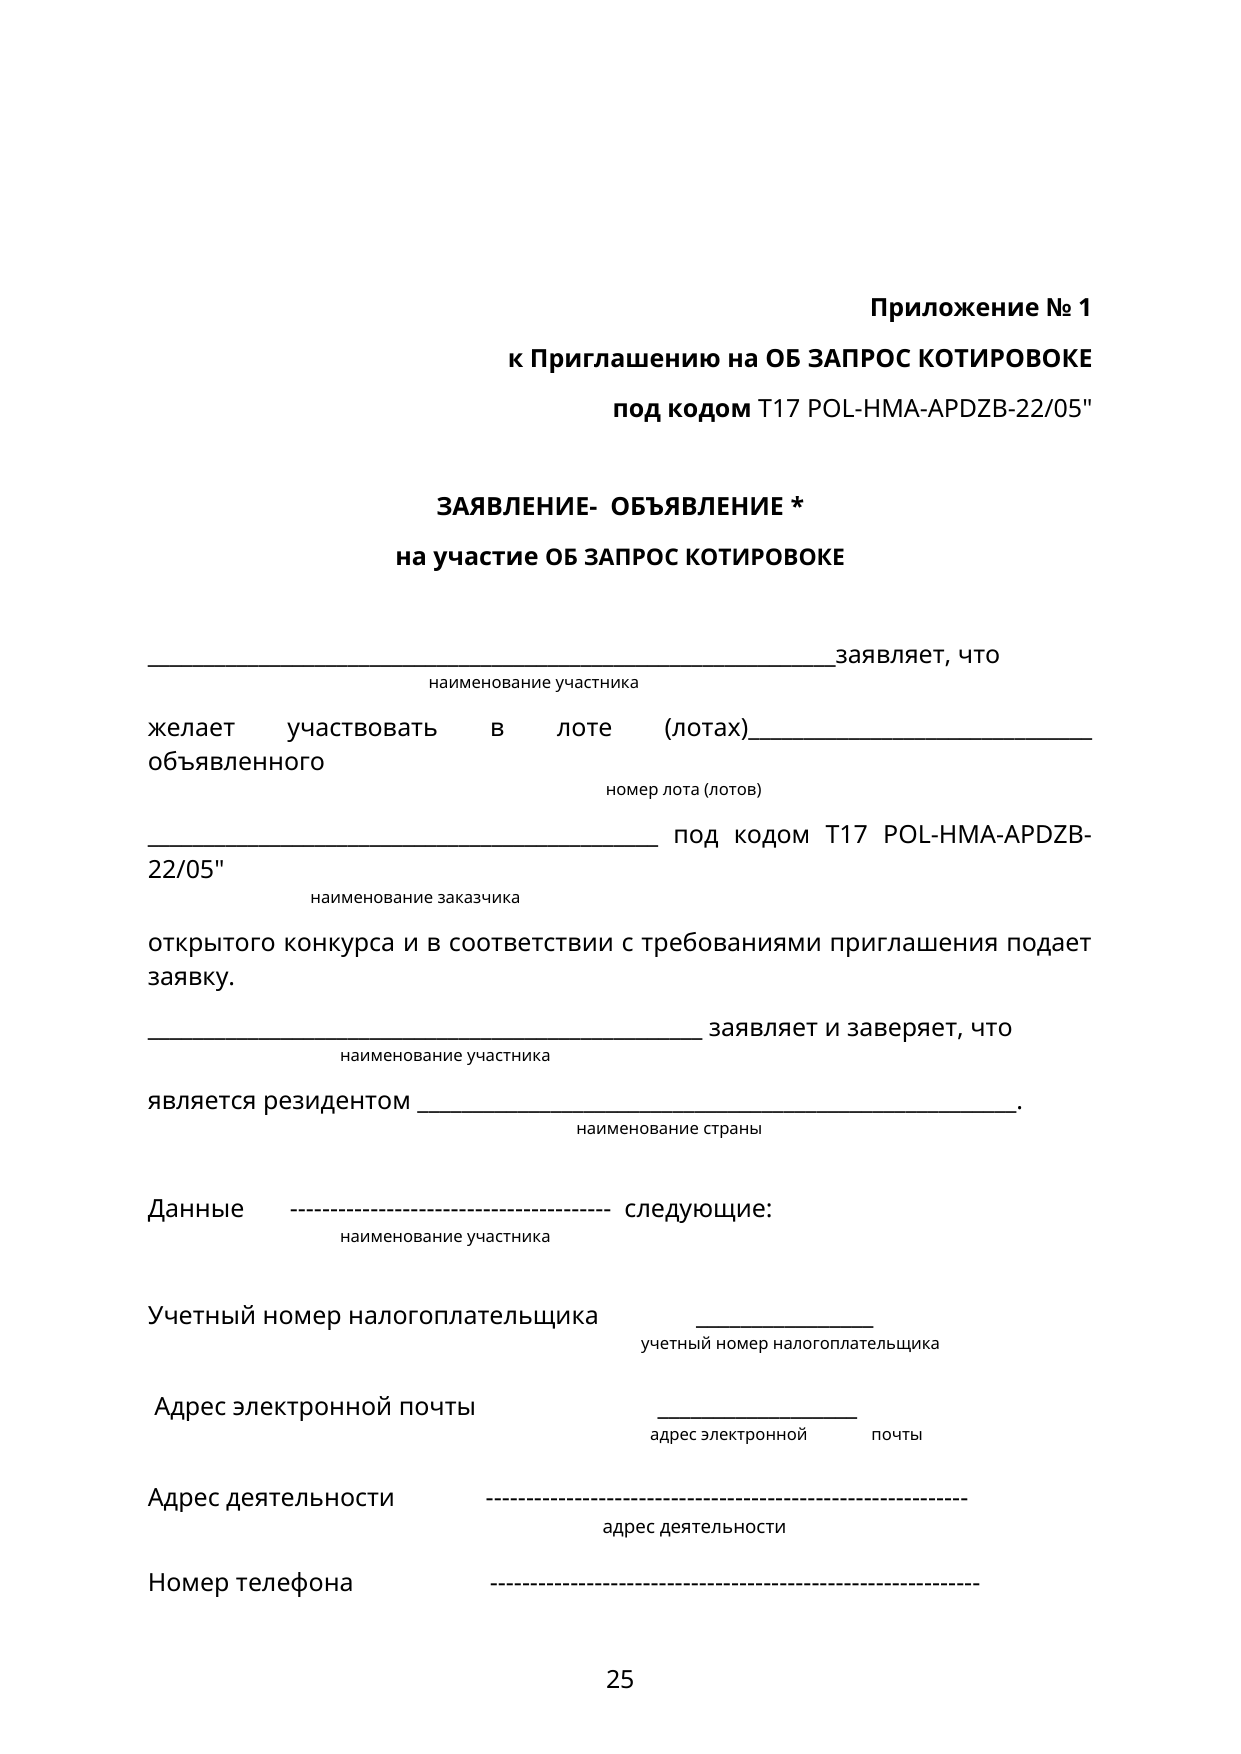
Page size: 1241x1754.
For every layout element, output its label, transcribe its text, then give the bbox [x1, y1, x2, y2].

text наименование заказчика [310, 885, 1092, 908]
text к Приглашению на ОБ ЗАПРОС КОТИРОВОКЕ [148, 340, 1092, 374]
text адрес деятельности [148, 1514, 1092, 1539]
text желает участвовать в лоте (лотах)_______________________________ объявленного [148, 710, 1092, 778]
subtitle на участие ОБ ЗАПРОС КОТИРОВОКЕ [148, 539, 1092, 573]
text ______________________________________________ под кодом Т17 POL-HMA-APDZB-22/05" [148, 817, 1092, 885]
text под кодом Т17 POL-HMA-APDZB-22/05" [148, 391, 1092, 425]
text открытого конкурса и в соответствии с требованиями приглашения подает заявку. [148, 925, 1092, 993]
text __________________________________________________ заявляет и заверяет, что [148, 1009, 1092, 1043]
text номер лота (лотов) [606, 778, 1092, 801]
text наименование участника [340, 1043, 1092, 1066]
text Приложение № 1 [148, 289, 1092, 323]
text учетный номер налогоплательщика [576, 1332, 1092, 1355]
text Данные ---------------------------------------- следующие: [148, 1190, 1092, 1224]
text Адрес деятельности ------------------------------------------------------------ [148, 1479, 1092, 1514]
text наименование страны [576, 1117, 1092, 1140]
text Адрес электронной почты __________________ [148, 1389, 1092, 1423]
text ЗАЯВЛЕНИЕ- ОБЪЯВЛЕНИЕ * [148, 488, 1092, 522]
text ______________________________________________________________заявляет, что [148, 636, 1092, 670]
text наименование участника [428, 670, 1092, 693]
text Номер телефона ------------------------------------------------------------- [148, 1565, 1092, 1599]
text наименование участника [340, 1224, 1092, 1247]
text адрес электронной почты [502, 1423, 1092, 1446]
text является резидентом ______________________________________________________. [148, 1083, 1092, 1117]
text Учетный номер налогоплательщика ________________ [148, 1298, 1092, 1332]
